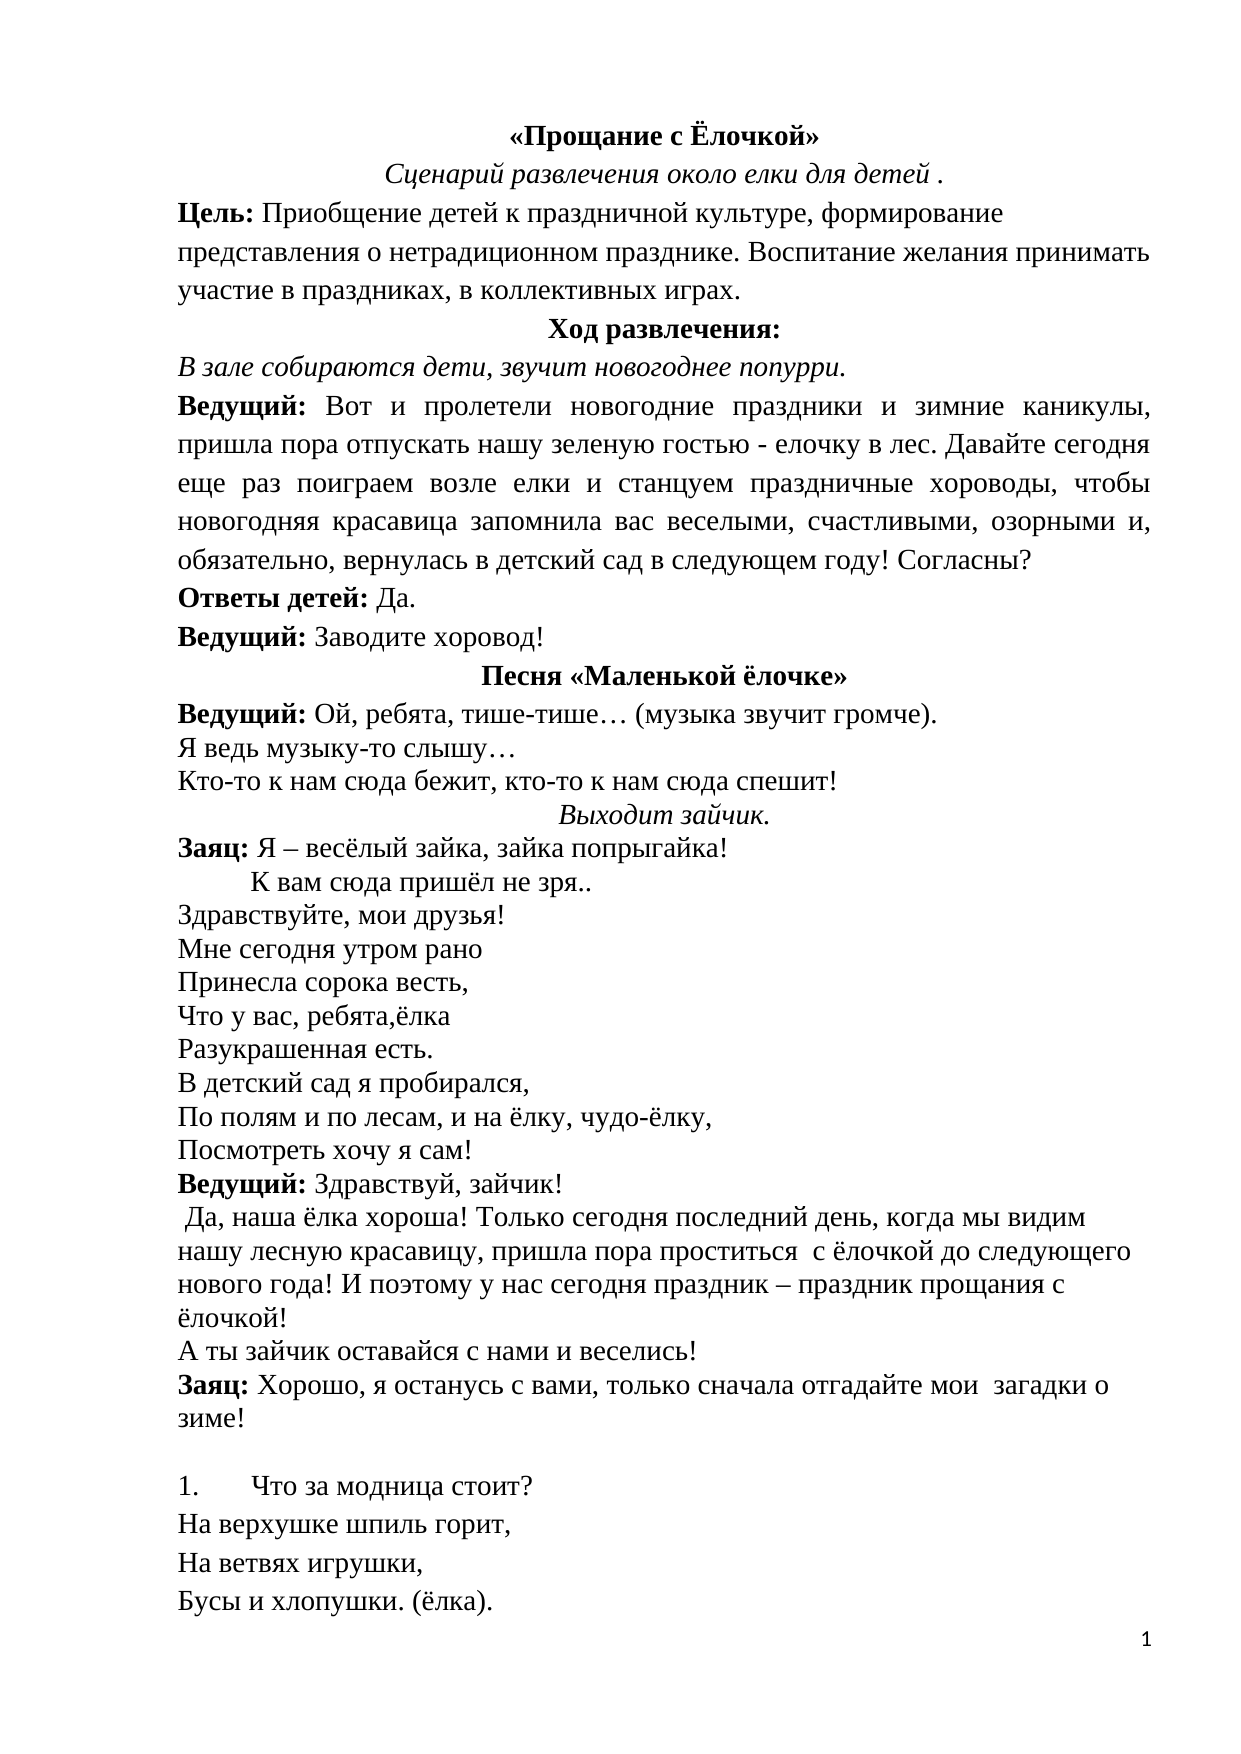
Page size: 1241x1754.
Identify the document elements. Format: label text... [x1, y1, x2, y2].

text По полям и по лесам, и на ёлку, чудо-ёлку, [177, 1099, 1152, 1132]
text Заяц: Хорошо, я останусь с вами, только сначала отгадайте мои загадки о зиме! [177, 1367, 1152, 1434]
text Выходит зайчик. [177, 797, 1152, 830]
text Ход развлечения: [177, 311, 1152, 344]
text Песня «Маленькой ёлочке» [177, 658, 1152, 691]
text Ведущий: Заводите хоровод! [177, 619, 1152, 653]
text Ведущий: Здравствуй, зайчик! [177, 1166, 1152, 1199]
text Ответы детей: Да. [177, 581, 1152, 614]
text «Прощание с Ёлочкой» [177, 118, 1152, 152]
text Здравствуйте, мои друзья! [177, 897, 1152, 931]
text В детский сад я пробирался, [177, 1065, 1152, 1099]
text Ведущий: Ой, ребята, тише-тише… (музыка звучит громче). [177, 696, 1152, 730]
text К вам сюда пришёл не зря.. [177, 864, 1152, 897]
text А ты зайчик оставайся с нами и веселись! [177, 1333, 1152, 1367]
text Сценарий развлечения около елки для детей . [177, 157, 1152, 190]
text Ведущий: Вот и пролетели новогодние праздники и зимние каникулы, пришла пора отпускать нашу зеленую гостью - елочку в лес. Давайте сегодня еще раз поиграем возле елки и станцуем праздничные хороводы, чтобы новогодняя красавица запомнила вас веселыми, счастливыми, озорными и, обязательно, вернулась в детский сад в следующем году! Согласны? [177, 388, 1152, 576]
text Разукрашенная есть. [177, 1032, 1152, 1065]
text Цель: Приобщение детей к праздничной культуре, формирование представления о нетрадиционном празднике. Воспитание желания принимать участие в праздниках, в коллективных играх. [177, 195, 1152, 306]
text Мне сегодня утром рано [177, 931, 1152, 964]
text Что у вас, ребята,ёлка [177, 998, 1152, 1032]
text Я ведь музыку-то слышу… [177, 730, 1152, 763]
text Кто-то к нам сюда бежит, кто-то к нам сюда спешит! [177, 763, 1152, 797]
text Заяц: Я – весёлый зайка, зайка попрыгайка! [177, 830, 1152, 864]
text В зале собираются дети, звучит новогоднее попурри. [177, 349, 1152, 383]
text Принесла сорока весть, [177, 964, 1152, 998]
text Да, наша ёлка хороша! Только сегодня последний день, когда мы видим нашу лесную красавицу, пришла пора проститься с ёлочкой до следующего нового года! И поэтому у нас сегодня праздник – праздник прощания с ёлочкой! [177, 1199, 1152, 1333]
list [177, 1468, 1152, 1617]
text Посмотреть хочу я сам! [177, 1132, 1152, 1166]
